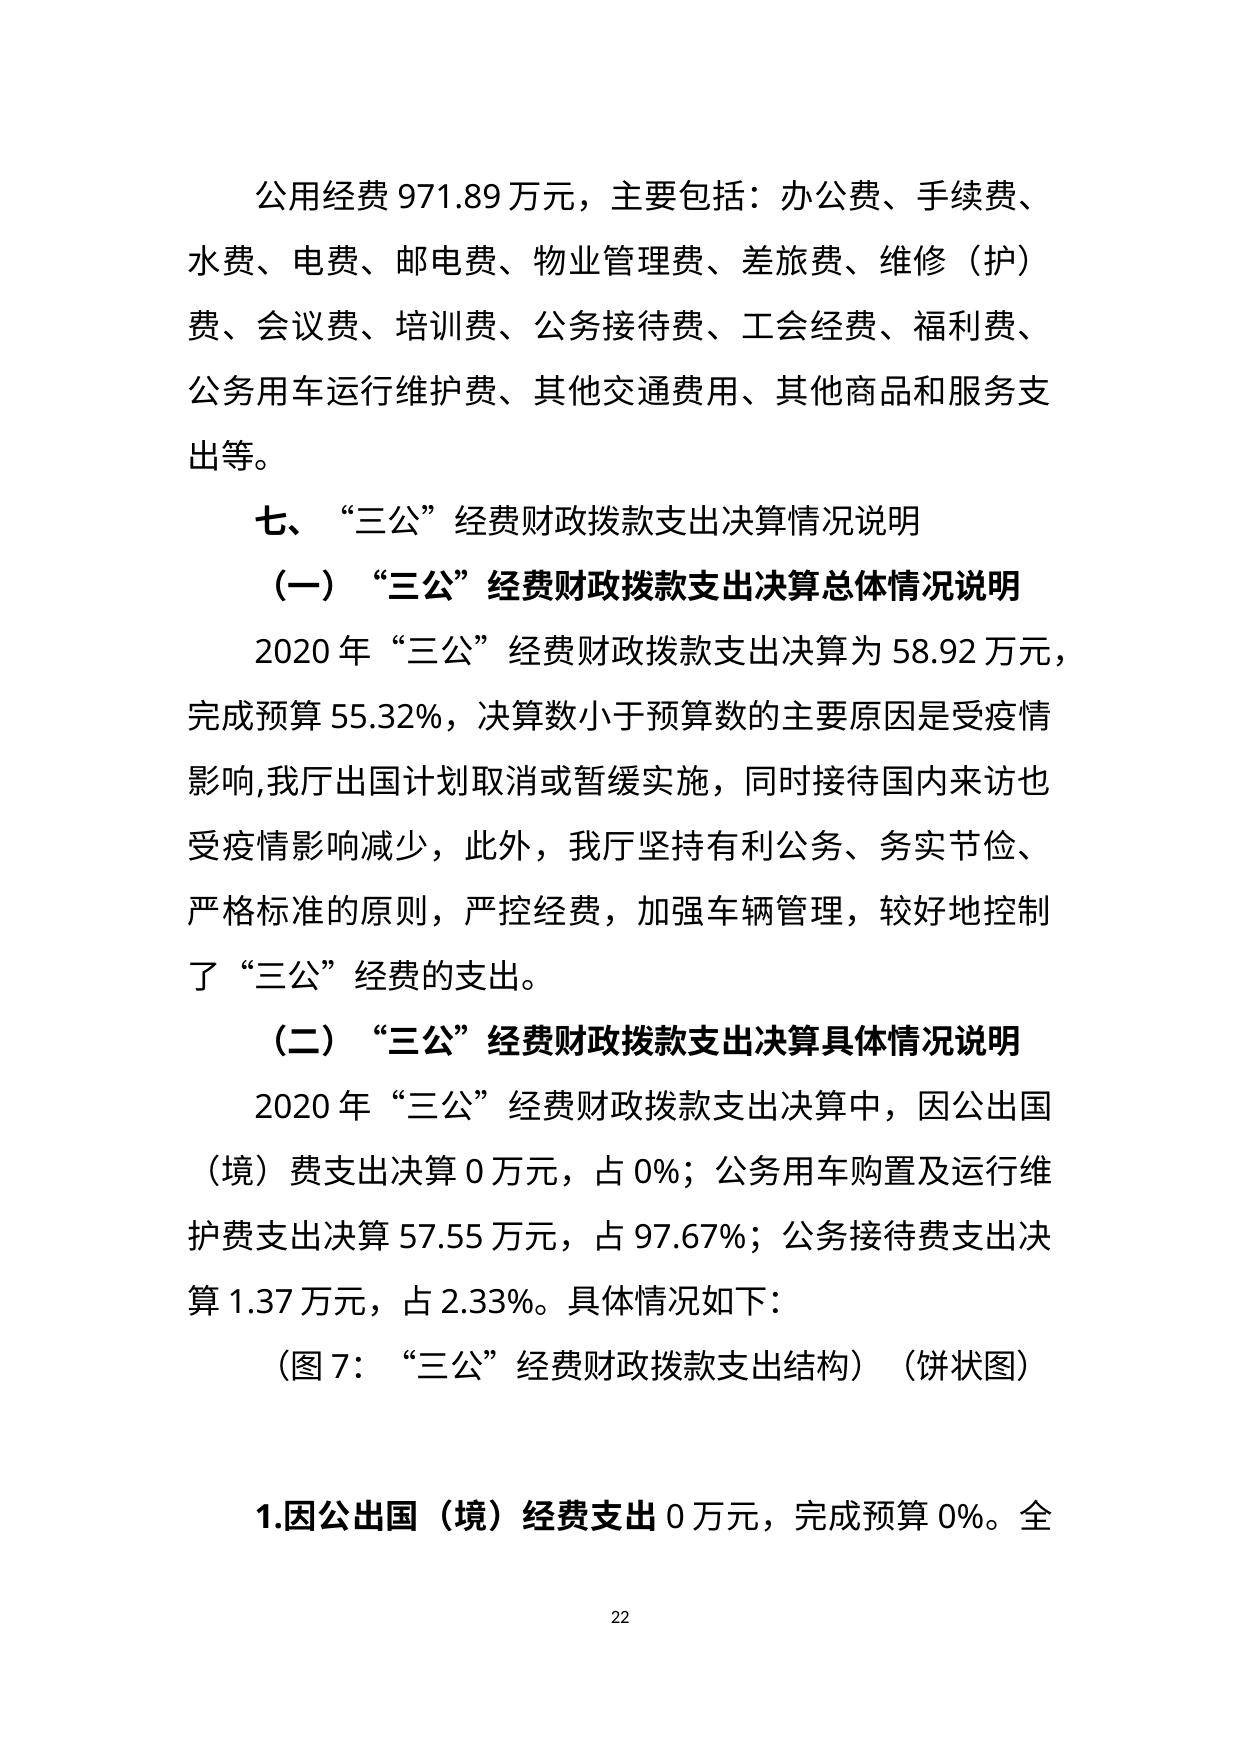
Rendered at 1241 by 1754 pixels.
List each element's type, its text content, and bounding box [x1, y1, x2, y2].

text （二）“三公”经费财政拨款支出决算具体情况说明 [187, 1007, 1053, 1072]
text （一）“三公”经费财政拨款支出决算总体情况说明 [187, 552, 1053, 617]
text 七、“三公”经费财政拨款支出决算情况说明 [187, 487, 1053, 552]
text 公用经费971.89万元，主要包括：办公费、手续费、水费、电费、邮电费、物业管理费、差旅费、维修（护）费、会议费、培训费、公务接待费、工会经费、福利费、公务用车运行维护费、其他交通费用、其他商品和服务支出等。 [187, 162, 1053, 487]
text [187, 1481, 1053, 1546]
text （图7：“三公”经费财政拨款支出结构）（饼状图） [187, 1332, 1053, 1397]
text 2020年“三公”经费财政拨款支出决算为58.92万元，完成预算55.32%，决算数小于预算数的主要原因是受疫情影响,我厅出国计划取消或暂缓实施，同时接待国内来访也受疫情影响减少，此外，我厅坚持有利公务、务实节俭、严格标准的原则，严控经费，加强车辆管理，较好地控制了“三公”经费的支出。 [187, 617, 1053, 1007]
text 2020年“三公”经费财政拨款支出决算中，因公出国（境）费支出决算0万元，占0%；公务用车购置及运行维护费支出决算57.55万元，占97.67%；公务接待费支出决算1.37万元，占2.33%。具体情况如下： [187, 1072, 1053, 1332]
